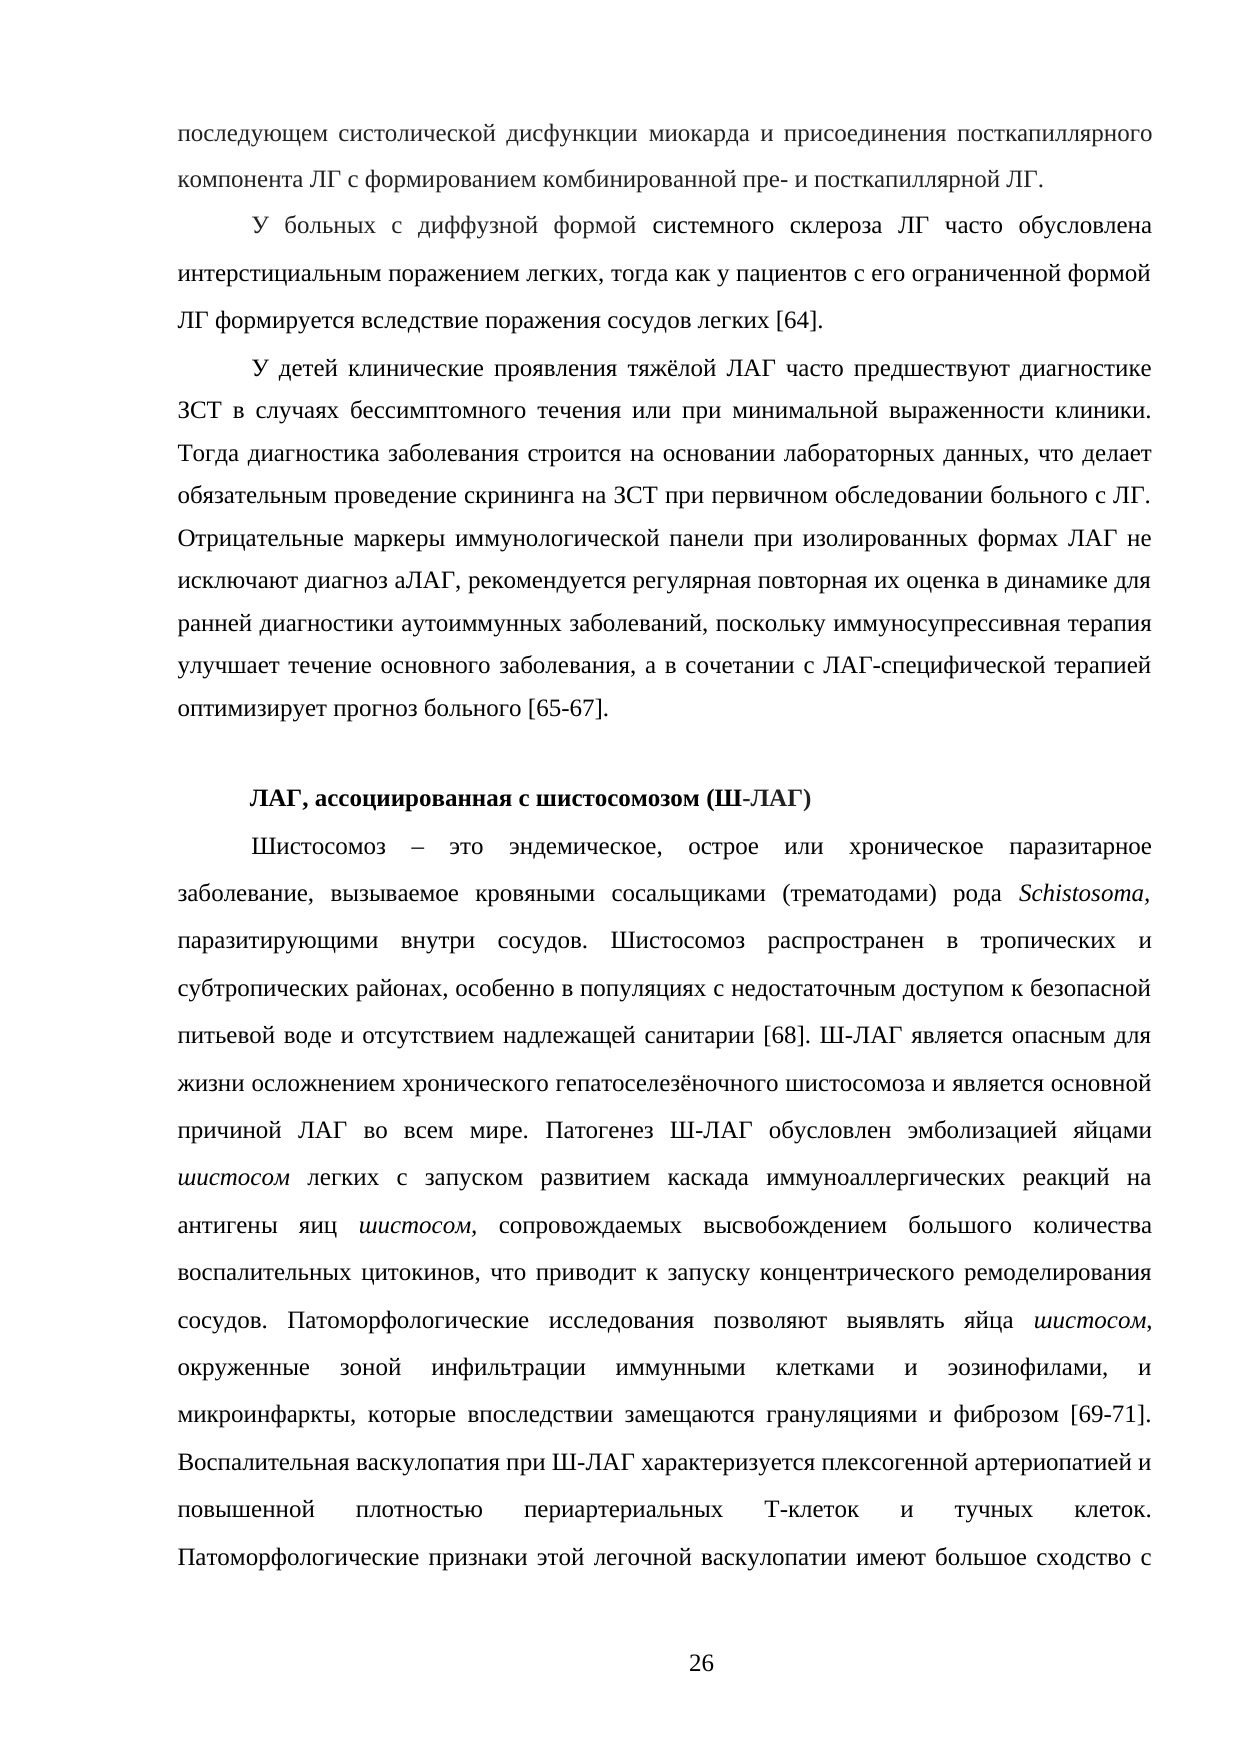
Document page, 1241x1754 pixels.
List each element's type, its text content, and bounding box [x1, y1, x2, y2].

subtitle ЛАГ, ассоциированная с шистосомозом (Ш-ЛАГ) [249, 783, 1217, 812]
text У больных с диффузной формой системного склероза ЛГ часто обусловлена интерстициальным поражением легких, тогда как у пациентов с его ограниченной формой ЛГ формируется вследствие поражения сосудов легких [64]. [177, 210, 1152, 334]
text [177, 118, 1153, 193]
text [177, 831, 1152, 1570]
text У детей клинические проявления тяжёлой ЛАГ часто предшествуют диагностике ЗСТ в случаях бессимптомного течения или при минимальной выраженности клиники. Тогда диагностика заболевания строится на основании лабораторных данных, что делает обязательным проведение скрининга на ЗСТ при первичном обследовании больного с ЛГ. Отрицательные маркеры иммунологической панели при изолированных формах ЛАГ не исключают диагноз аЛАГ, рекомендуется регулярная повторная их оценка в динамике для ранней диагностики аутоиммунных заболеваний, поскольку иммуносупрессивная терапия улучшает течение основного заболевания, а в сочетании с ЛАГ-специфической терапией оптимизирует прогноз больного [65-67]. [177, 353, 1152, 721]
